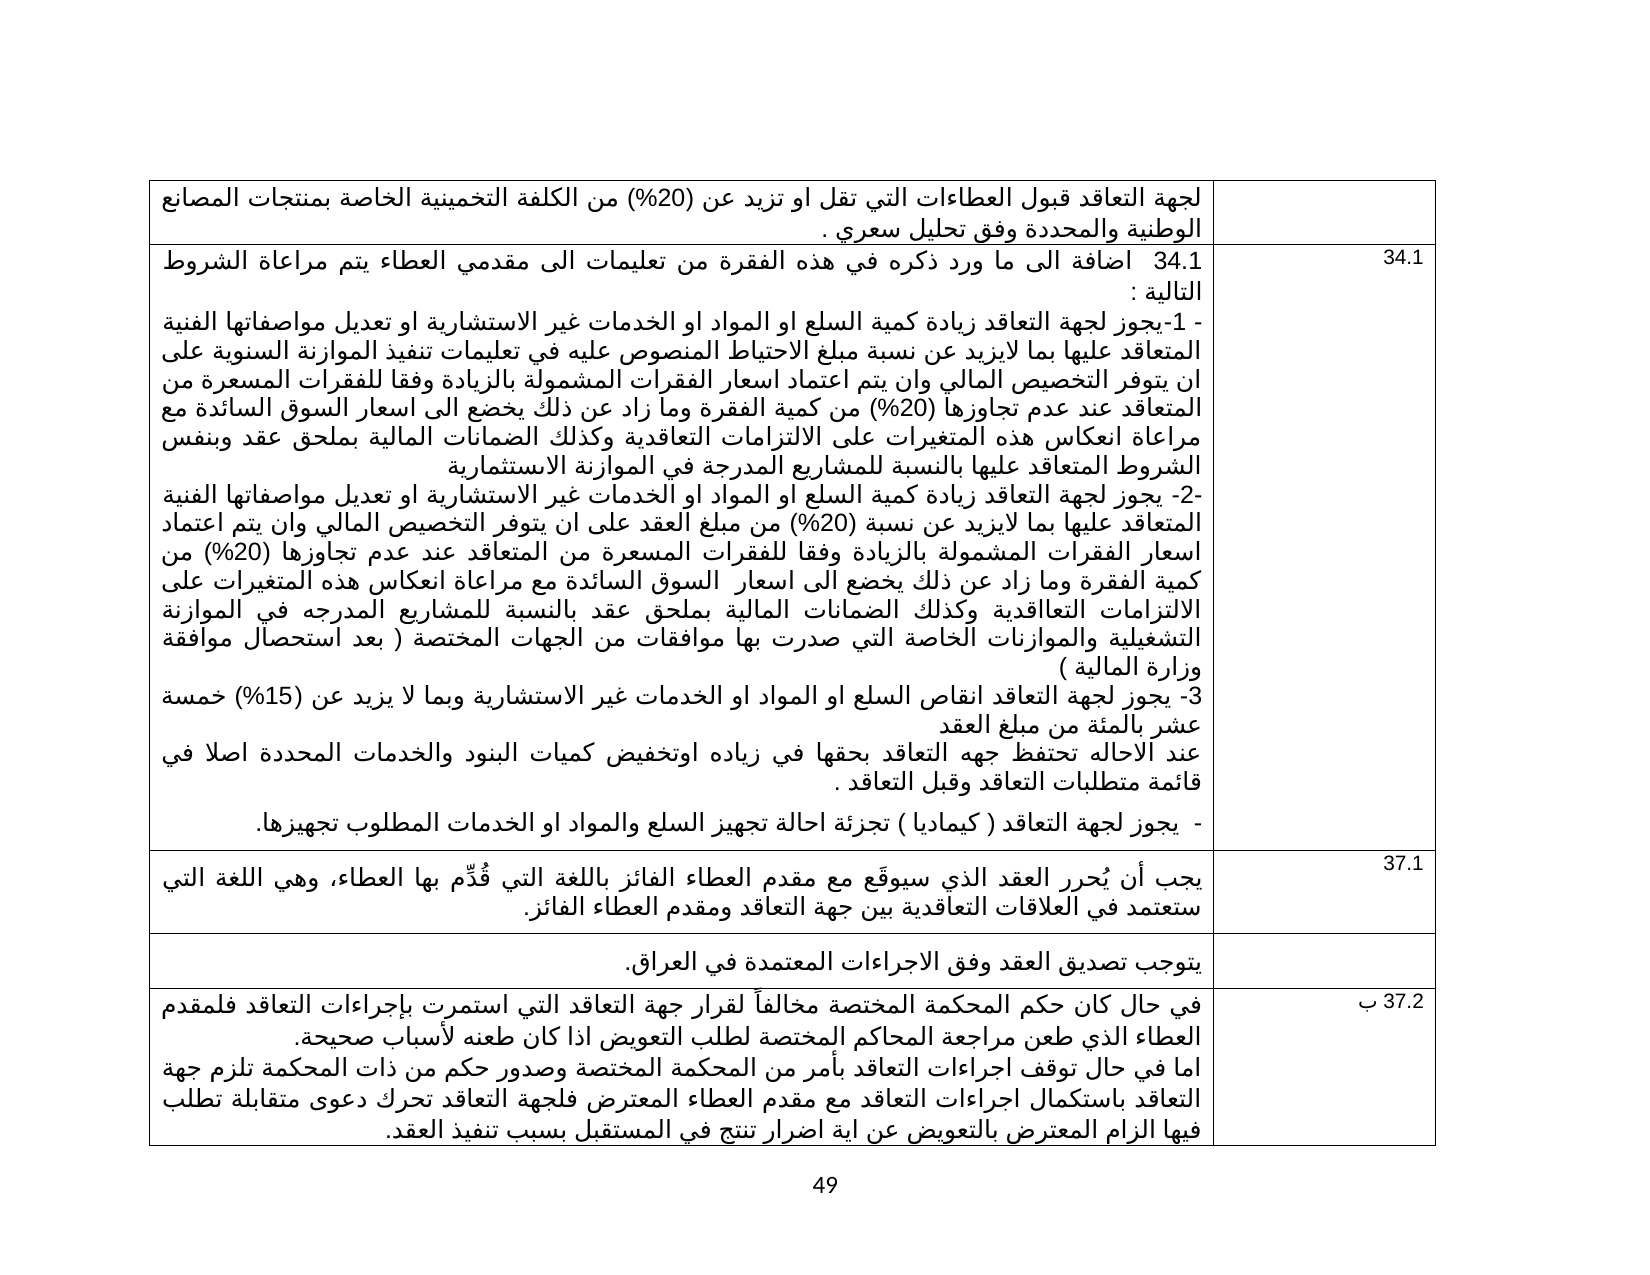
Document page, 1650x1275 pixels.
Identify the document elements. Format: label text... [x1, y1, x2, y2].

table_cell 37.1 [1214, 851, 1435, 933]
table_cell 34.1 اضافة الى ما ورد ذكره في هذه الفقرة من تعليمات الى مقدمي العطاء يتم مراعاة الشروط التالية : - 1-يجوز لجهة التعاقد زيادة كمية السلع او المواد او الخدمات غير الاستشارية او تعديل مواصفاتها الفنية المتعاقد عليها بما لايزيد عن نسبة مبلغ الاحتياط المنصوص عليه في تعليمات تنفيذ الموازنة السنوية على ان يتوفر التخصيص المالي وان يتم اعتماد اسعار الفقرات المشمولة بالزيادة وفقا للفقرات المسعرة من المتعاقد عند عدم تجاوزها (20%) من كمية الفقرة وما زاد عن ذلك يخضع الى اسعار السوق السائدة مع مراعاة انعكاس هذه المتغيرات على الالتزامات التعاقدية وكذلك الضمانات المالية بملحق عقد وبنفس الشروط المتعاقد عليها بالنسبة للمشاريع المدرجة في الموازنة الاىستثمارية -2- يجوز لجهة التعاقد زيادة كمية السلع او المواد او الخدمات غير الاستشارية او تعديل مواصفاتها الفنية المتعاقد عليها بما لايزيد عن نسبة (20%) من مبلغ العقد على ان يتوفر التخصيص المالي وان يتم اعتماد اسعار الفقرات المشمولة بالزيادة وفقا للفقرات المسعرة من المتعاقد عند عدم تجاوزها (20%) من كمية الفقرة وما زاد عن ذلك يخضع الى اسعار السوق السائدة مع مراعاة انعكاس هذه المتغيرات على الالتزامات التعااقدية وكذلك الضمانات المالية بملحق عقد بالنسبة للمشاريع المدرجه في الموازنة التشغيلية والموازنات الخاصة التي صدرت بها موافقات من الجهات المختصة ( بعد استحصال موافقة وزارة المالية ) 3- يجوز لجهة التعاقد انقاص السلع او المواد او الخدمات غير الاستشارية وبما لا يزيد عن (15%) خمسة عشر بالمئة من مبلغ العقد عند الاحاله تحتفظ جهه التعاقد بحقها في زياده اوتخفيض كميات البنود والخدمات المحددة اصلا في قائمة متطلبات التعاقد وقبل التعاقد . - يجوز لجهة التعاقد ( كيماديا ) تجزئة احالة تجهيز السلع والمواد او الخدمات المطلوب تجهيزها. [150, 245, 1213, 849]
table_cell يتوجب تصديق العقد وفق الاجراءات المعتمدة في العراق. [150, 934, 1213, 988]
table_cell 34.1 [1214, 245, 1435, 849]
table_cell 32 [1214, 181, 1435, 243]
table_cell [150, 181, 1213, 243]
table_cell [1214, 934, 1435, 988]
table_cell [150, 989, 1213, 1145]
table_cell 37.2 ب [1214, 989, 1435, 1145]
table_cell يجب أن يُحرر العقد الذي سيوقَع مع مقدم العطاء الفائز باللغة التي قُدِّم بها العطاء، وهي اللغة التي ستعتمد في العلاقات التعاقدية بين جهة التعاقد ومقدم العطاء الفائز. [150, 851, 1213, 933]
